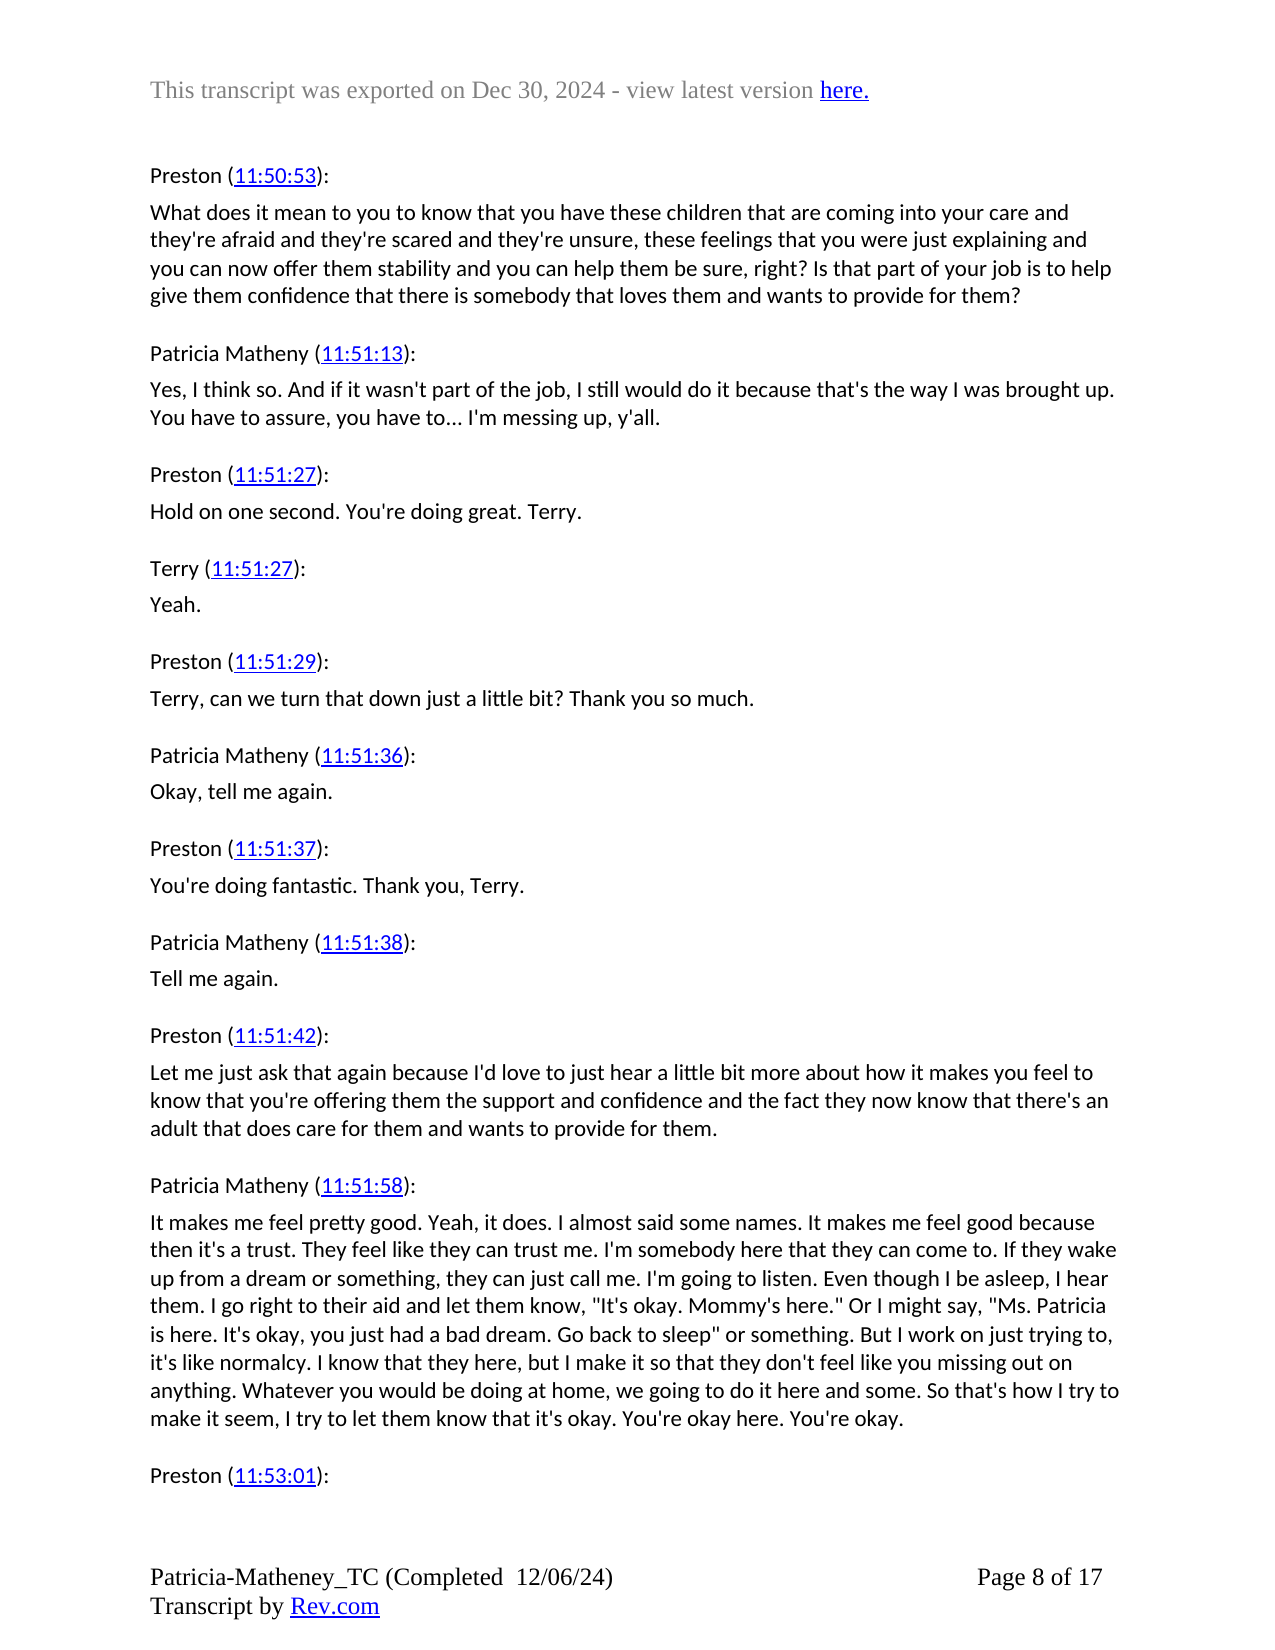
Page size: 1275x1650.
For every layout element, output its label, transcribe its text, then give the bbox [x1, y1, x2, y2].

text Preston (11:53:01): [150, 1461, 1125, 1489]
text Preston (11:51:27): [150, 460, 1125, 488]
text Preston (11:51:42): [150, 1022, 1125, 1050]
text You're doing fantastic. Thank you, Terry. [150, 871, 1125, 899]
text Preston (11:51:37): [150, 834, 1125, 863]
text Preston (11:51:29): [150, 647, 1125, 676]
text Yes, I think so. And if it wasn't part of the job, I still would do it because that's the way I was brought up. You have to assure, you have to... I'm messing up, y'all. [150, 375, 1125, 431]
text Okay, tell me again. [150, 777, 1125, 805]
text Tell me again. [150, 964, 1125, 992]
text Yeah. [150, 590, 1125, 618]
text Patricia Matheny (11:51:13): [150, 339, 1125, 367]
text Patricia Matheny (11:51:38): [150, 928, 1125, 956]
text Terry, can we turn that down just a little bit? Thank you so much. [150, 684, 1125, 712]
text Hold on one second. You're doing great. Terry. [150, 497, 1125, 525]
text Let me just ask that again because I'd love to just hear a little bit more about how it makes you feel to know that you're offering them the support and confidence and the fact they now know that there's an adult that does care for them and wants to provide for them. [150, 1058, 1125, 1142]
text Patricia Matheny (11:51:36): [150, 741, 1125, 769]
text Terry (11:51:27): [150, 554, 1125, 582]
text Preston (11:50:53): [150, 161, 1125, 189]
text It makes me feel pretty good. Yeah, it does. I almost said some names. It makes me feel good because then it's a trust. They feel like they can trust me. I'm somebody here that they can come to. If they wake up from a dream or something, they can just call me. I'm going to listen. Even though I be asleep, I hear them. I go right to their aid and let them know, "It's okay. Mommy's here." Or I might say, "Ms. Patricia is here. It's okay, you just had a bad dream. Go back to sleep" or something. But I work on just trying to, it's like normalcy. I know that they here, but I make it so that they don't feel like you missing out on anything. Whatever you would be doing at home, we going to do it here and some. So that's how I try to make it seem, I try to let them know that it's okay. You're okay here. You're okay. [150, 1208, 1125, 1432]
text Patricia Matheny (11:51:58): [150, 1171, 1125, 1199]
text What does it mean to you to know that you have these children that are coming into your care and they're afraid and they're scared and they're unsure, these feelings that you were just explaining and you can now offer them stability and you can help them be sure, right? Is that part of your job is to help give them confidence that there is somebody that loves them and wants to provide for them? [150, 198, 1125, 310]
